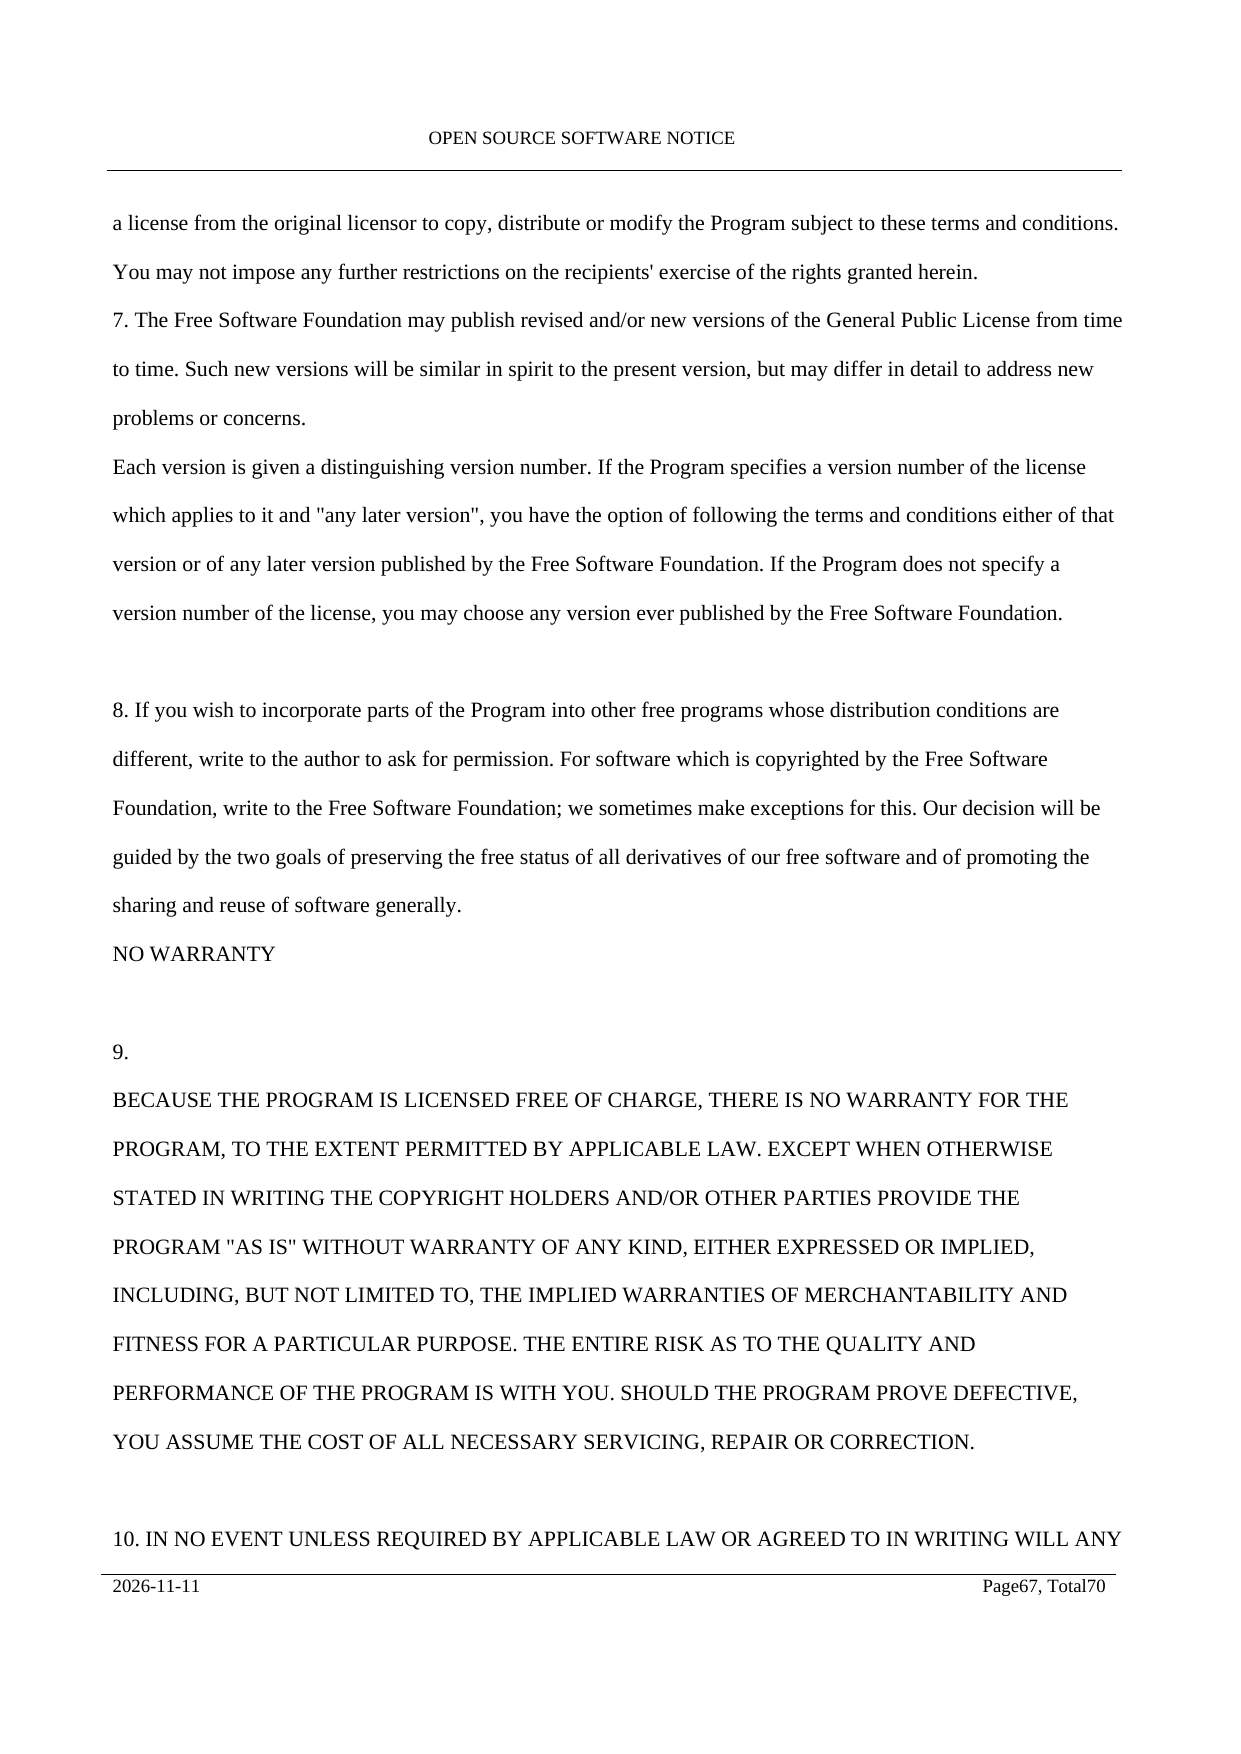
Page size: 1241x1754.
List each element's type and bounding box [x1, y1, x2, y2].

text [112, 206, 1128, 1555]
